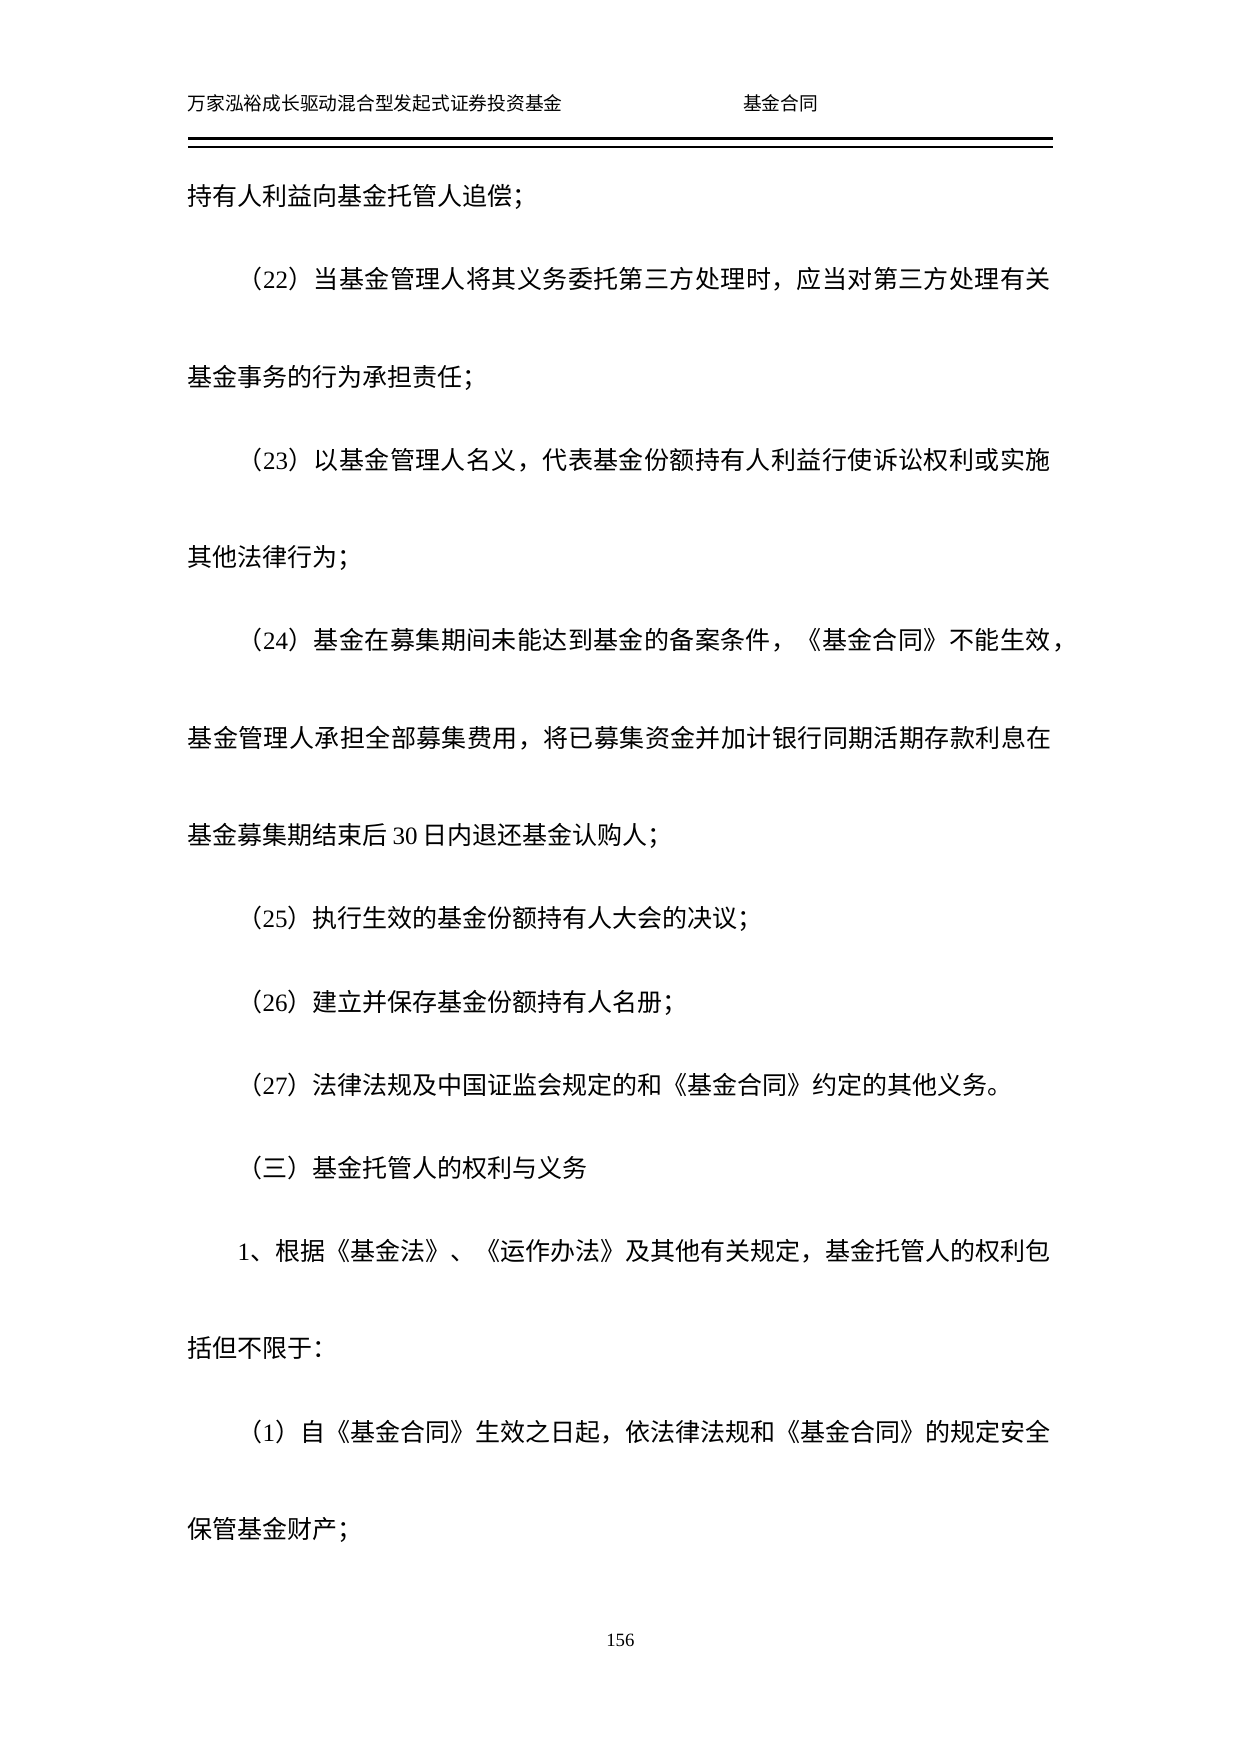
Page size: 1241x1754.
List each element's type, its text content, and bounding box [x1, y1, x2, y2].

text （27）法律法规及中国证监会规定的和《基金合同》约定的其他义务。 [187, 1051, 1053, 1116]
text （三）基金托管人的权利与义务 [187, 1134, 1053, 1199]
text （25）执行生效的基金份额持有人大会的决议； [187, 884, 1053, 949]
text （22）当基金管理人将其义务委托第三方处理时，应当对第三方处理有关基金事务的行为承担责任； [187, 245, 1053, 408]
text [187, 162, 1053, 227]
text （26）建立并保存基金份额持有人名册； [187, 968, 1053, 1033]
text （24）基金在募集期间未能达到基金的备案条件，《基金合同》不能生效，基金管理人承担全部募集费用，将已募集资金并加计银行同期活期存款利息在基金募集期结束后30日内退还基金认购人； [187, 606, 1053, 866]
text 1、根据《基金法》、《运作办法》及其他有关规定，基金托管人的权利包括但不限于： [187, 1217, 1053, 1379]
text （23）以基金管理人名义，代表基金份额持有人利益行使诉讼权利或实施其他法律行为； [187, 426, 1053, 588]
text （1）自《基金合同》生效之日起，依法律法规和《基金合同》的规定安全保管基金财产； [187, 1398, 1053, 1560]
